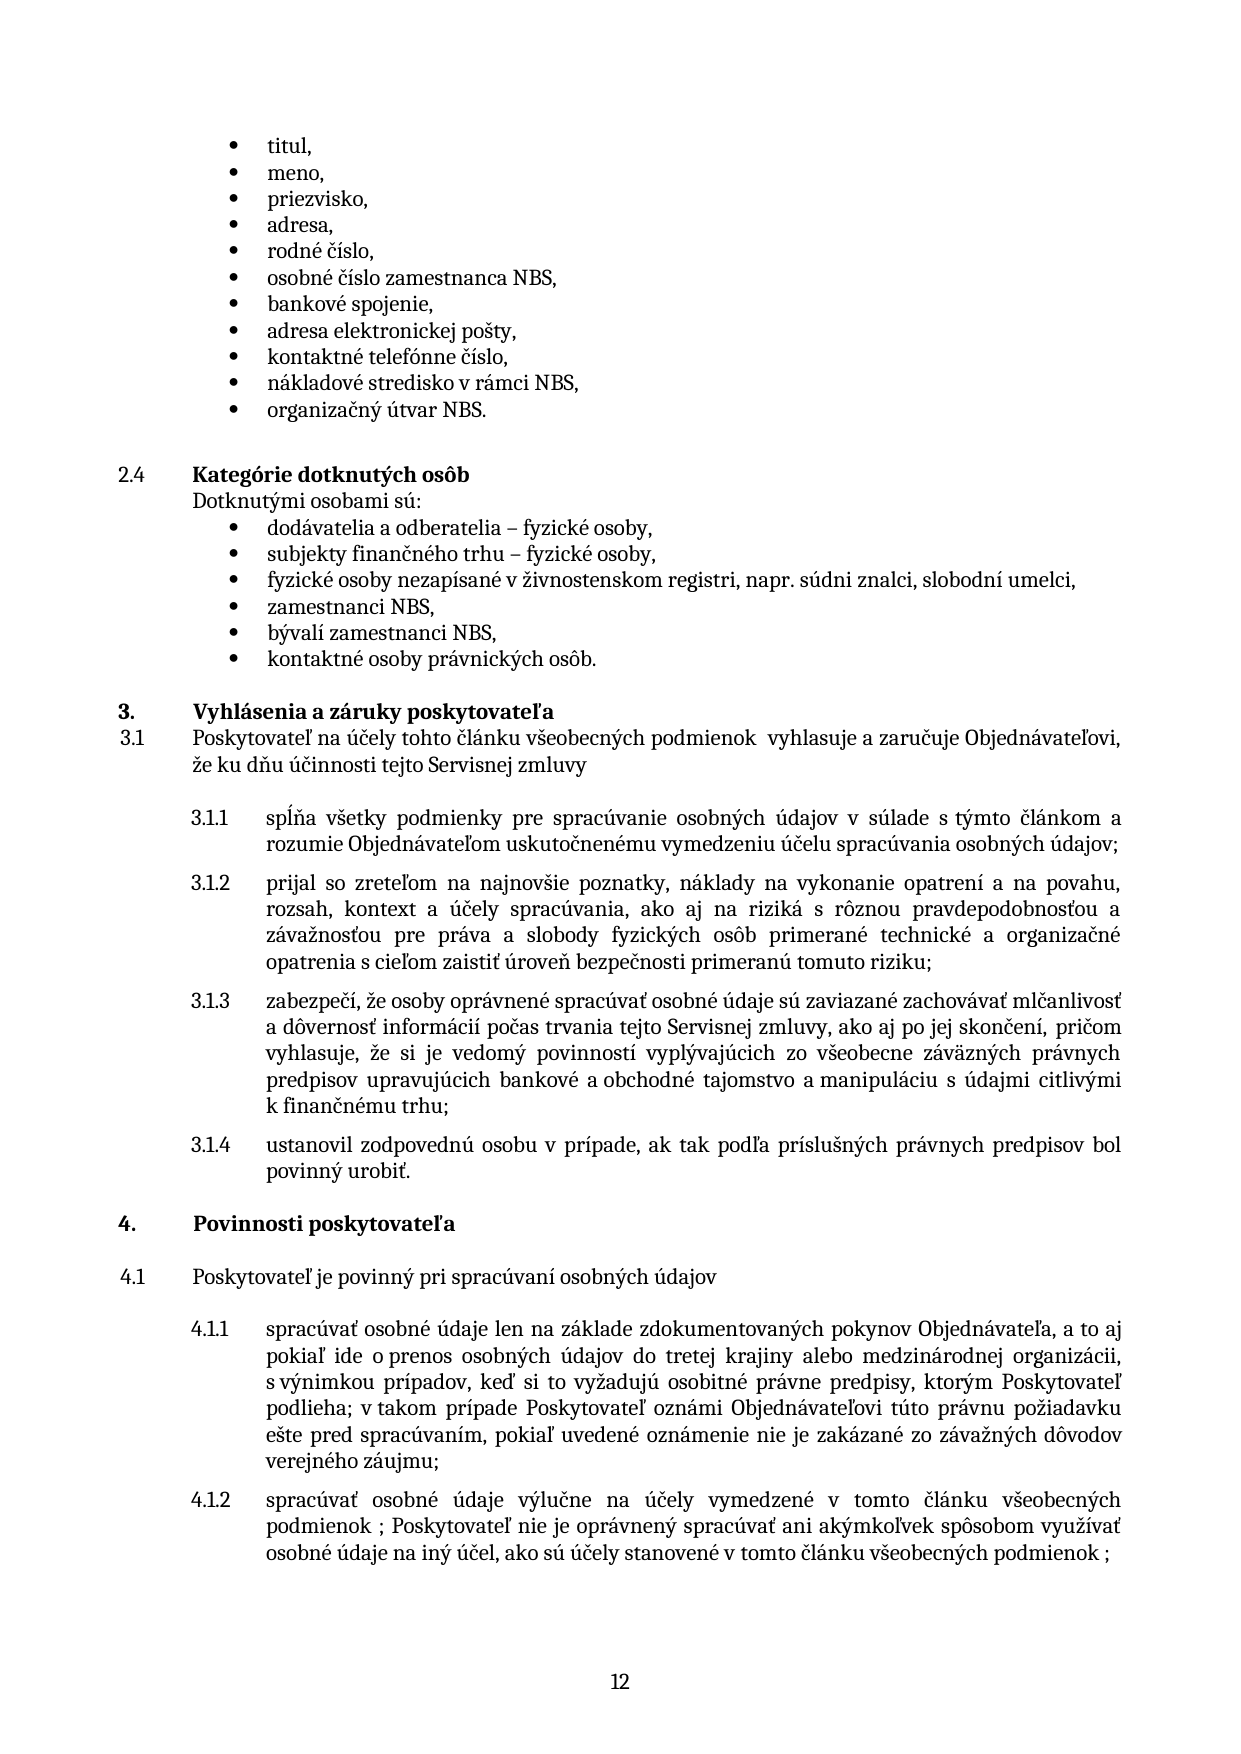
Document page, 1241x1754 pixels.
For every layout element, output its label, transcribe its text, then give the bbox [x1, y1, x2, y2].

list organizačný útvar NBS. [229, 396, 1122, 423]
list Povinnosti poskytovateľa [118, 1211, 1122, 1237]
list spracúvať osobné údaje výlučne na účely vymedzené v tomto článku všeobecných podmienok ; Poskytovateľ nie je oprávnený spracúvať ani akýmkoľvek spôsobom využívať osobné údaje na iný účel, ako sú účely stanovené v tomto článku všeobecných podmienok ; [191, 1487, 1122, 1566]
list subjekty finančného trhu – fyzické osoby, [229, 541, 1122, 567]
list kontaktné osoby právnických osôb. [229, 646, 1122, 672]
list zamestnanci NBS, [229, 593, 1122, 620]
list titul, [229, 133, 1122, 159]
list Poskytovateľ je povinný pri spracúvaní osobných údajov [120, 1263, 1122, 1290]
list osobné číslo zamestnanca NBS, [229, 265, 1122, 291]
list kontaktné telefónne číslo, [229, 344, 1122, 370]
list fyzické osoby nezapísané v živnostenskom registri, napr. súdni znalci, slobodní umelci, [229, 567, 1122, 593]
list spracúvať osobné údaje len na základe zdokumentovaných pokynov Objednávateľa, a to aj pokiaľ ide o prenos osobných údajov do tretej krajiny alebo medzinárodnej organizácii, s výnimkou prípadov, keď si to vyžadujú osobitné právne predpisy, ktorým Poskytovateľ podlieha; v takom prípade Poskytovateľ oznámi Objednávateľovi túto právnu požiadavku ešte pred spracúvaním, pokiaľ uvedené oznámenie nie je zakázané zo závažných dôvodov verejného záujmu; [191, 1316, 1122, 1474]
list bankové spojenie, [229, 291, 1122, 317]
text Dotknutými osobami sú: [192, 488, 1122, 514]
list zabezpečí, že osoby oprávnené spracúvať osobné údaje sú zaviazané zachovávať mlčanlivosť a dôvernosť informácií počas trvania tejto Servisnej zmluvy, ako aj po jej skončení, pričom vyhlasuje, že si je vedomý povinností vyplývajúcich zo všeobecne záväzných právnych predpisov upravujúcich bankové a obchodné tajomstvo a manipuláciu s údajmi citlivými k finančnému trhu; [191, 987, 1122, 1119]
list meno, [229, 159, 1122, 186]
list spĺňa všetky podmienky pre spracúvanie osobných údajov v súlade s týmto článkom a rozumie Objednávateľom uskutočnenému vymedzeniu účelu spracúvania osobných údajov; [191, 804, 1122, 857]
list Vyhlásenia a záruky poskytovateľa [118, 699, 1122, 725]
list bývalí zamestnanci NBS, [229, 620, 1122, 646]
list Poskytovateľ na účely tohto článku všeobecných podmienok vyhlasuje a zaručuje Objednávateľovi, že ku dňu účinnosti tejto Servisnej zmluvy [120, 725, 1122, 778]
list ustanovil zodpovednú osobu v prípade, ak tak podľa príslušných právnych predpisov bol povinný urobiť. [191, 1132, 1122, 1184]
list priezvisko, [229, 186, 1122, 212]
list adresa, [229, 212, 1122, 238]
list nákladové stredisko v rámci NBS, [229, 370, 1122, 396]
list dodávatelia a odberatelia – fyzické osoby, [229, 514, 1122, 541]
list rodné číslo, [229, 238, 1122, 265]
list adresa elektronickej pošty, [229, 317, 1122, 344]
list prijal so zreteľom na najnovšie poznatky, náklady na vykonanie opatrení a na povahu, rozsah, kontext a účely spracúvania, ako aj na riziká s rôznou pravdepodobnosťou a závažnosťou pre práva a slobody fyzických osôb primerané technické a organizačné opatrenia s cieľom zaistiť úroveň bezpečnosti primeranú tomuto riziku; [191, 869, 1122, 975]
list Kategórie dotknutých osôb [118, 462, 1122, 488]
